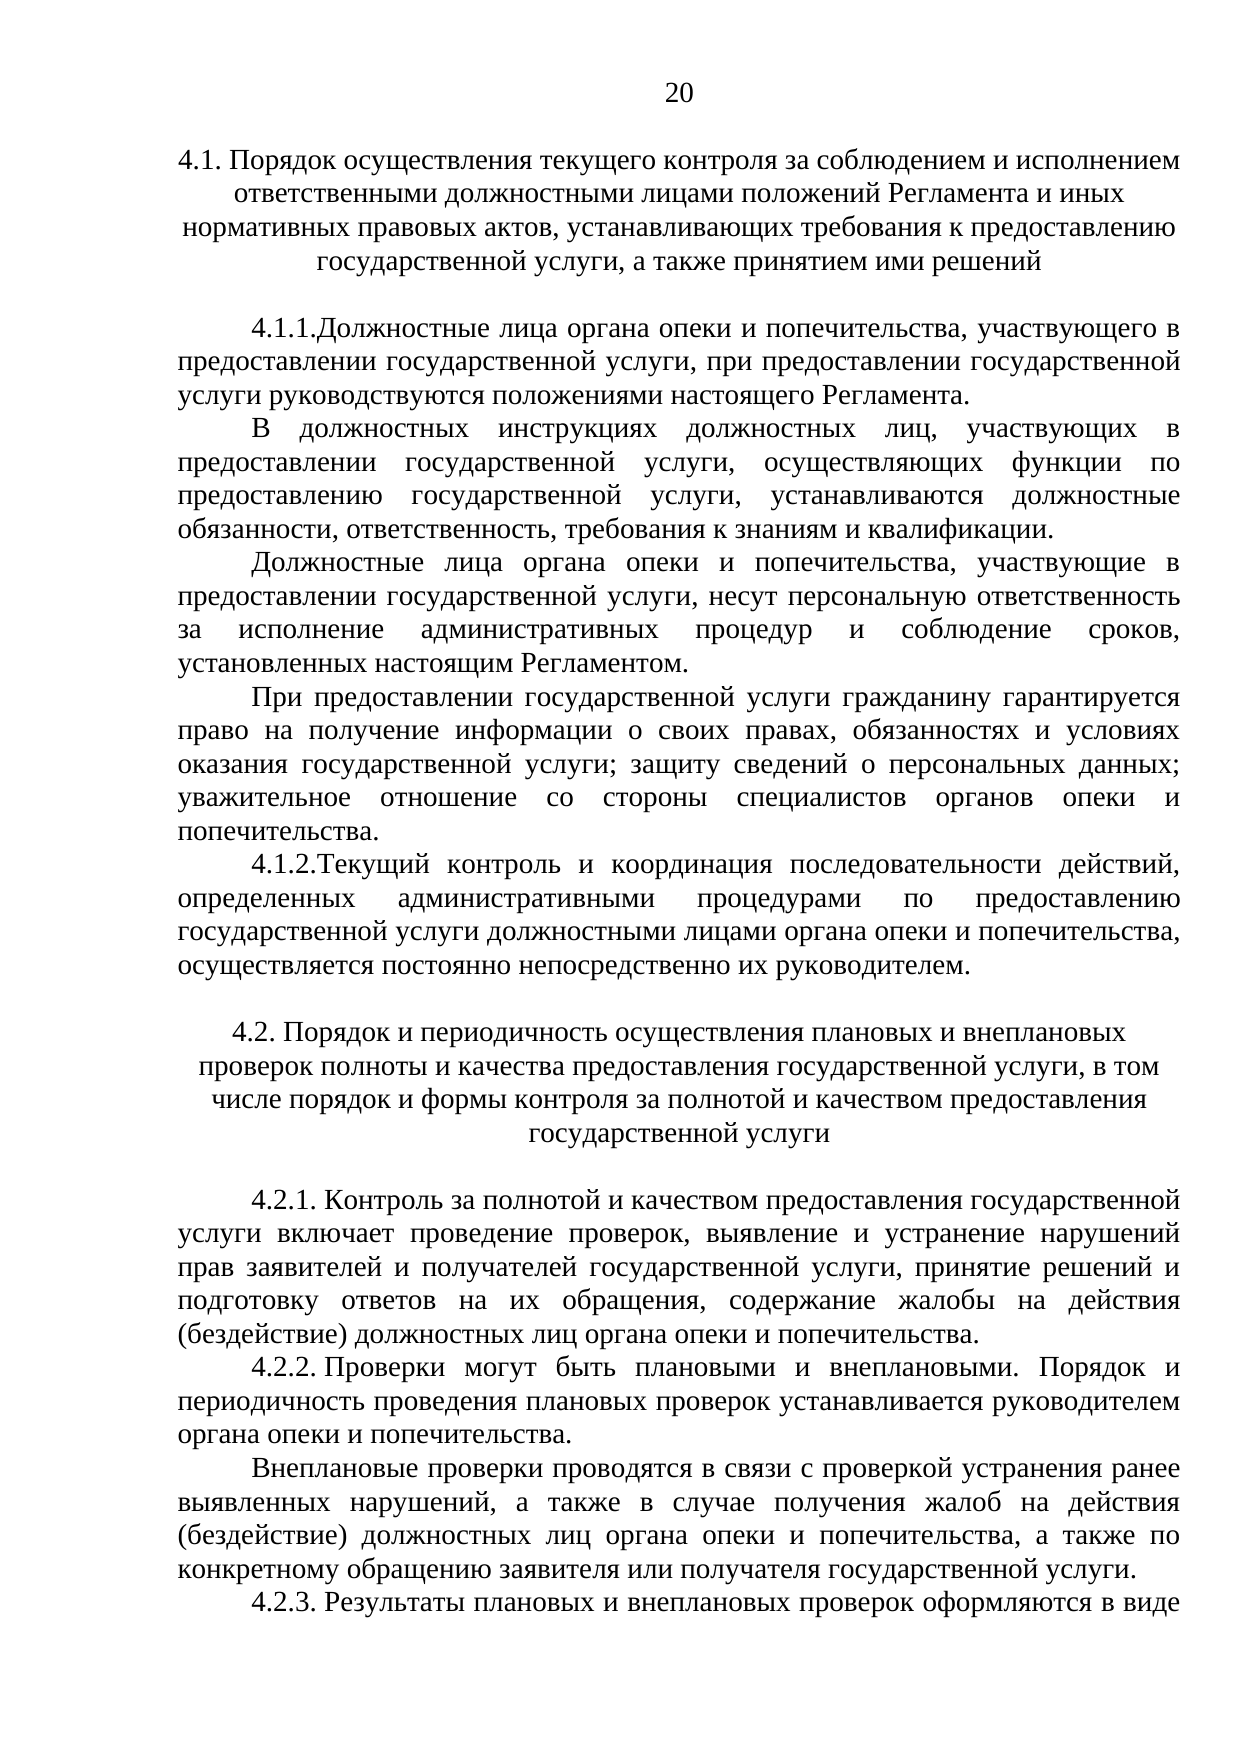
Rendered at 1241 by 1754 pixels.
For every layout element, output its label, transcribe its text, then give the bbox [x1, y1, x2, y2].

text 4.1.1.Должностные лица органа опеки и попечительства, участвующего в предоставлении государственной услуги, при предоставлении государственной услуги руководствуются положениями настоящего Регламента. [177, 310, 1181, 410]
text Должностные лица органа опеки и попечительства, участвующие в предоставлении государственной услуги, несут персональную ответственность за исполнение административных процедур и соблюдение сроков, установленных настоящим Регламентом. [177, 544, 1181, 679]
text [177, 1584, 1181, 1618]
text Внеплановые проверки проводятся в связи с проверкой устранения ранее выявленных нарушений, а также в случае получения жалоб на действия (бездействие) должностных лиц органа опеки и попечительства, а также по конкретному обращению заявителя или получателя государственной услуги. [177, 1450, 1181, 1584]
text 4.1. Порядок осуществления текущего контроля за соблюдением и исполнением ответственными должностными лицами положений Регламента и иных нормативных правовых актов, устанавливающих требования к предоставлению [177, 142, 1181, 243]
text 4.2.2. Проверки могут быть плановыми и внеплановыми. Порядок и периодичность проведения плановых проверок устанавливается руководителем органа опеки и попечительства. [177, 1349, 1181, 1450]
text В должностных инструкциях должностных лиц, участвующих в предоставлении государственной услуги, осуществляющих функции по предоставлению государственной услуги, устанавливаются должностные обязанности, ответственность, требования к знаниям и квалификации. [177, 410, 1181, 544]
text государственной услуги, а также принятием ими решений [177, 243, 1181, 276]
text При предоставлении государственной услуги гражданину гарантируется право на получение информации о своих правах, обязанностях и условиях оказания государственной услуги; защиту сведений о персональных данных; уважительное отношение со стороны специалистов органов опеки и попечительства. [177, 679, 1181, 846]
text 4.2.1. Контроль за полнотой и качеством предоставления государственной услуги включает проведение проверок, выявление и устранение нарушений прав заявителей и получателей государственной услуги, принятие решений и подготовку ответов на их обращения, содержание жалобы на действия (бездействие) должностных лиц органа опеки и попечительства. [177, 1182, 1181, 1349]
text 4.2. Порядок и периодичность осуществления плановых и внеплановых проверок полноты и качества предоставления государственной услуги, в том числе порядок и формы контроля за полнотой и качеством предоставления [177, 1014, 1181, 1115]
text государственной услуги [177, 1115, 1181, 1148]
text 4.1.2.Текущий контроль и координация последовательности действий, определенных административными процедурами по предоставлению государственной услуги должностными лицами органа опеки и попечительства, осуществляется постоянно непосредственно их руководителем. [177, 846, 1181, 981]
